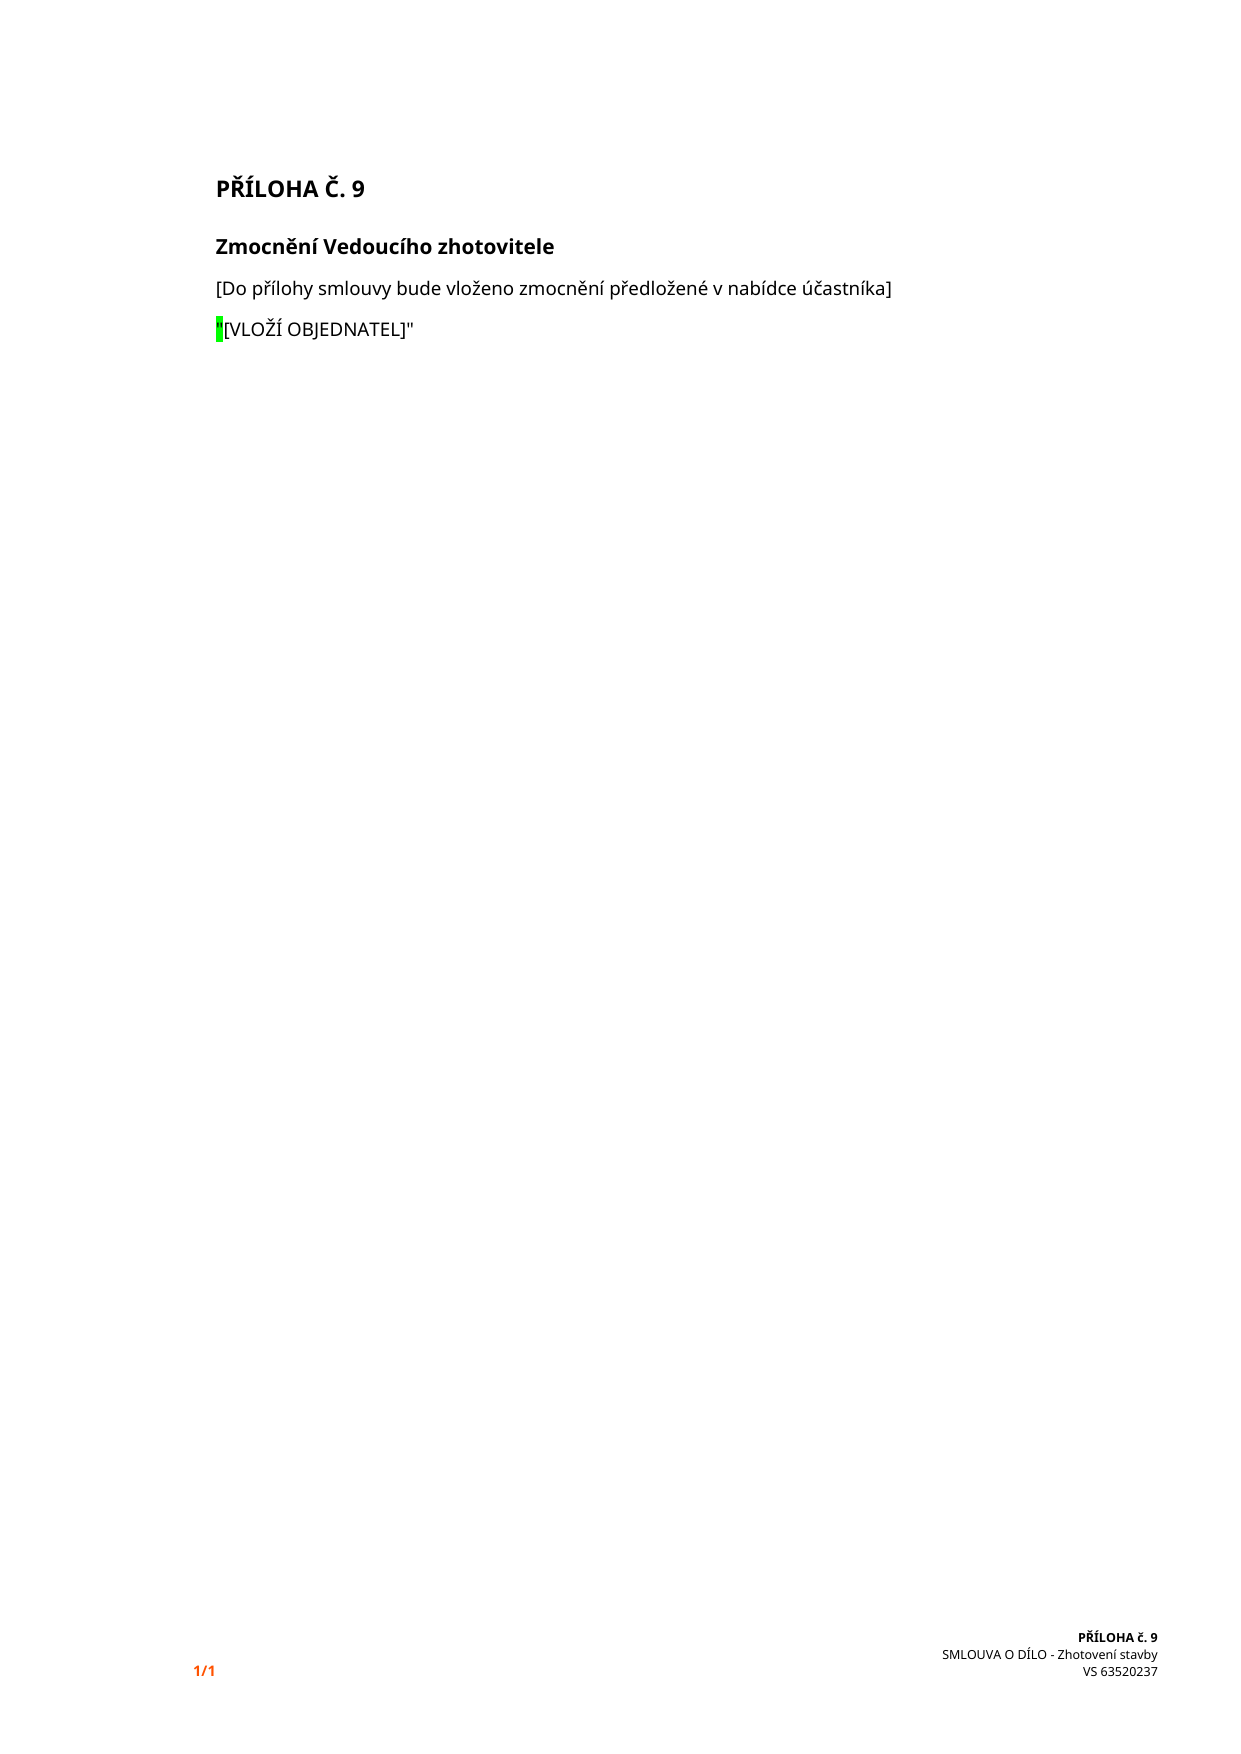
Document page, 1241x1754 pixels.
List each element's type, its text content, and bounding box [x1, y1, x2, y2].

text Zmocnění Vedoucího zhotovitele [216, 232, 1093, 260]
text Příloha č. 9 [216, 172, 1093, 204]
text [Do přílohy smlouvy bude vloženo zmocnění předložené v nabídce účastníka] [216, 276, 1093, 301]
